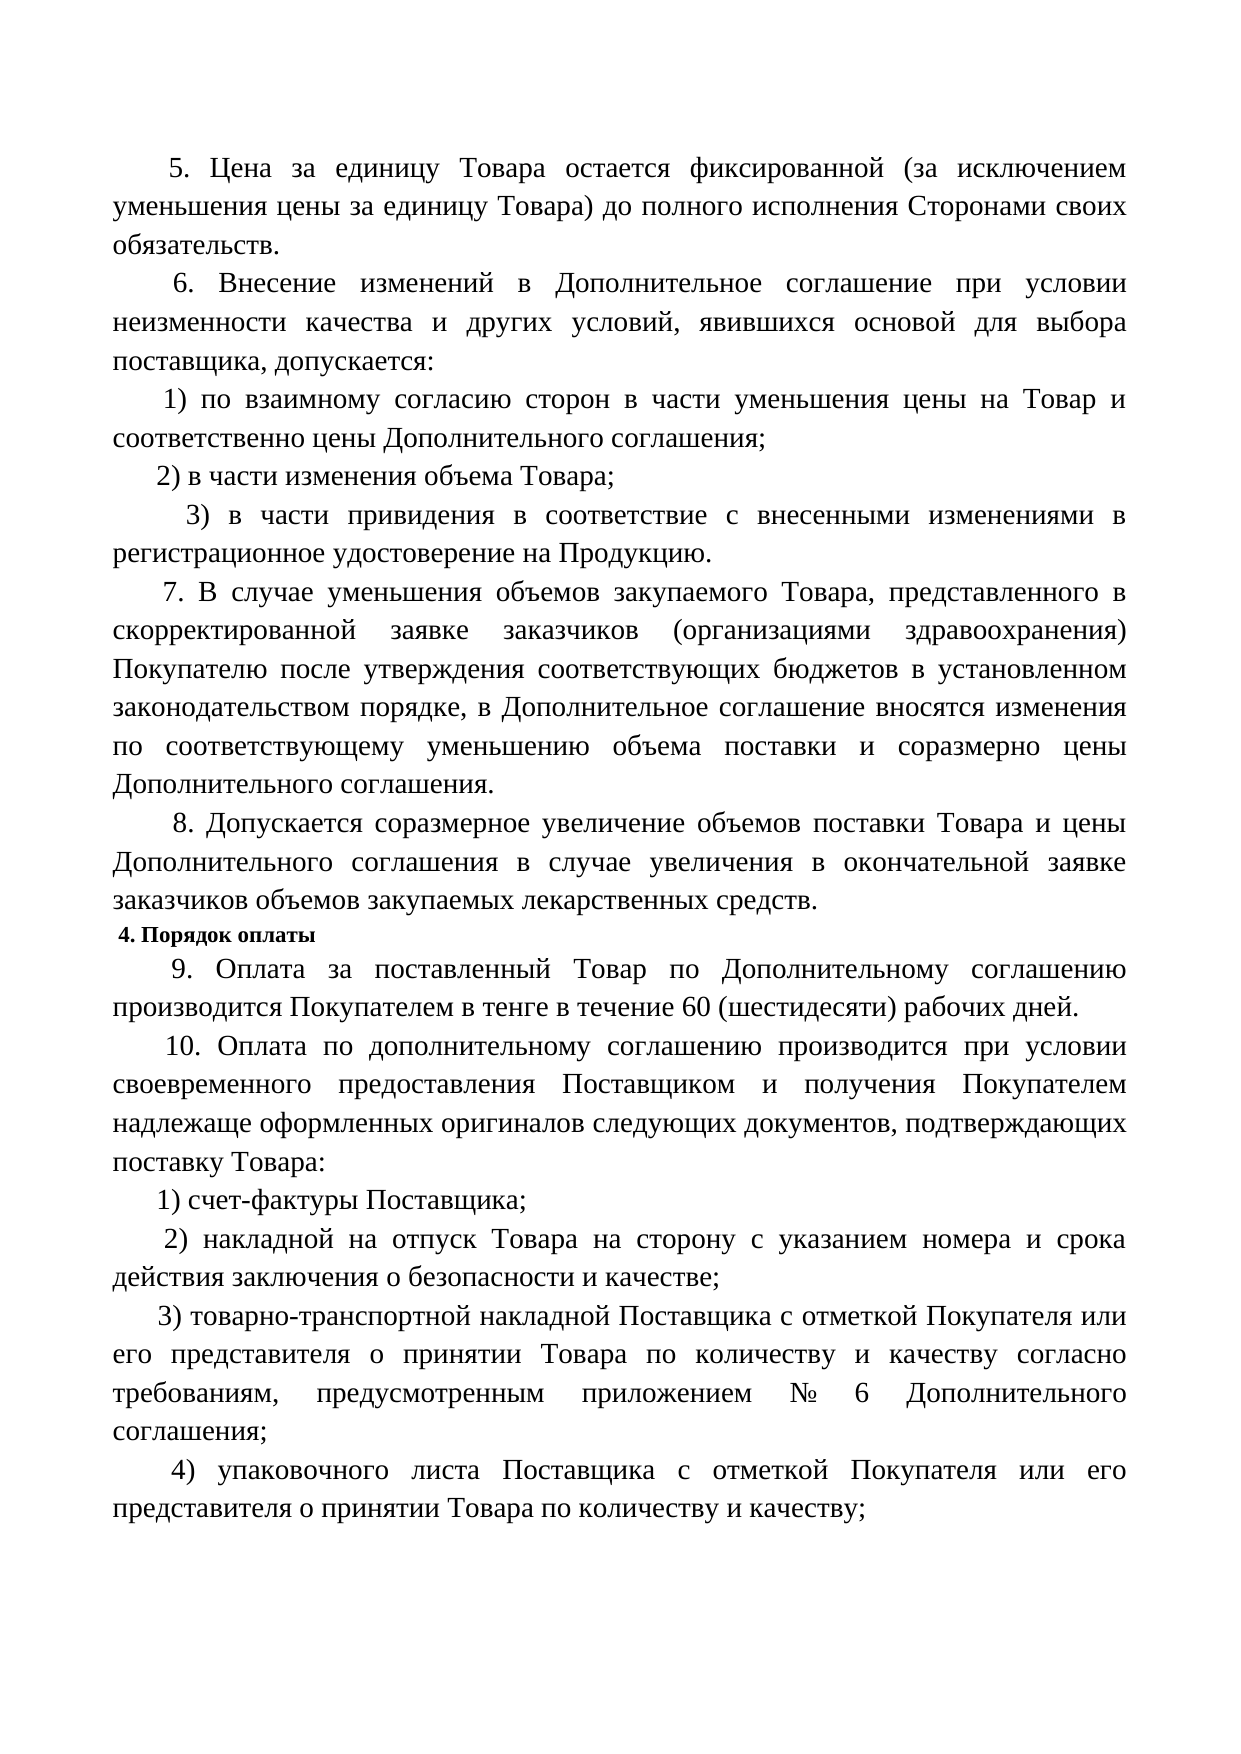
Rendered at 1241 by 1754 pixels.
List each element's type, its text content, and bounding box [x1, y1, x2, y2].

text 5. Цена за единицу Товара остается фиксированной (за исключением уменьшения цены за единицу Товара) до полного исполнения Сторонами своих обязательств. [112, 150, 1128, 261]
text 2) в части изменения объема Товара; [112, 458, 1128, 492]
text 1) счет-фактуры Поставщика; [112, 1182, 1128, 1216]
text 1) по взаимному согласию сторон в части уменьшения цены на Товар и соответственно цены Дополнительного соглашения; [112, 381, 1128, 453]
text 2) накладной на отпуск Товара на сторону с указанием номера и срока действия заключения о безопасности и качестве; [112, 1221, 1128, 1293]
text 4. Порядок оплаты [112, 921, 1128, 947]
text 9. Оплата за поставленный Товар по Дополнительному соглашению производится Покупателем в тенге в течение 60 (шестидесяти) рабочих дней. [112, 951, 1128, 1023]
text 8. Допускается соразмерное увеличение объемов поставки Товара и цены Дополнительного соглашения в случае увеличения в окончательной заявке заказчиков объемов закупаемых лекарственных средств. [112, 805, 1128, 916]
text 3) товарно-транспортной накладной Поставщика с отметкой Покупателя или его представителя о принятии Товара по количеству и качеству согласно требованиям, предусмотренным приложением № 6 Дополнительного соглашения; [112, 1298, 1128, 1447]
text 6. Внесение изменений в Дополнительное соглашение при условии неизменности качества и других условий, явившихся основой для выбора поставщика, допускается: [112, 266, 1128, 376]
text 3) в части привидения в соответствие с внесенными изменениями в регистрационное удостоверение на Продукцию. [112, 497, 1128, 569]
text 4) упаковочного листа Поставщика с отметкой Покупателя или его представителя о принятии Товара по количеству и качеству; [112, 1452, 1128, 1524]
text 7. В случае уменьшения объемов закупаемого Товара, представленного в скорректированной заявке заказчиков (организациями здравоохранения) Покупателю после утверждения соответствующих бюджетов в установленном законодательством порядке, в Дополнительное соглашение вносятся изменения по соответствующему уменьшению объема поставки и соразмерно цены Дополнительного соглашения. [112, 574, 1128, 800]
text 10. Оплата по дополнительному соглашению производится при условии своевременного предоставления Поставщиком и получения Покупателем надлежаще оформленных оригиналов следующих документов, подтверждающих поставку Товара: [112, 1028, 1128, 1177]
